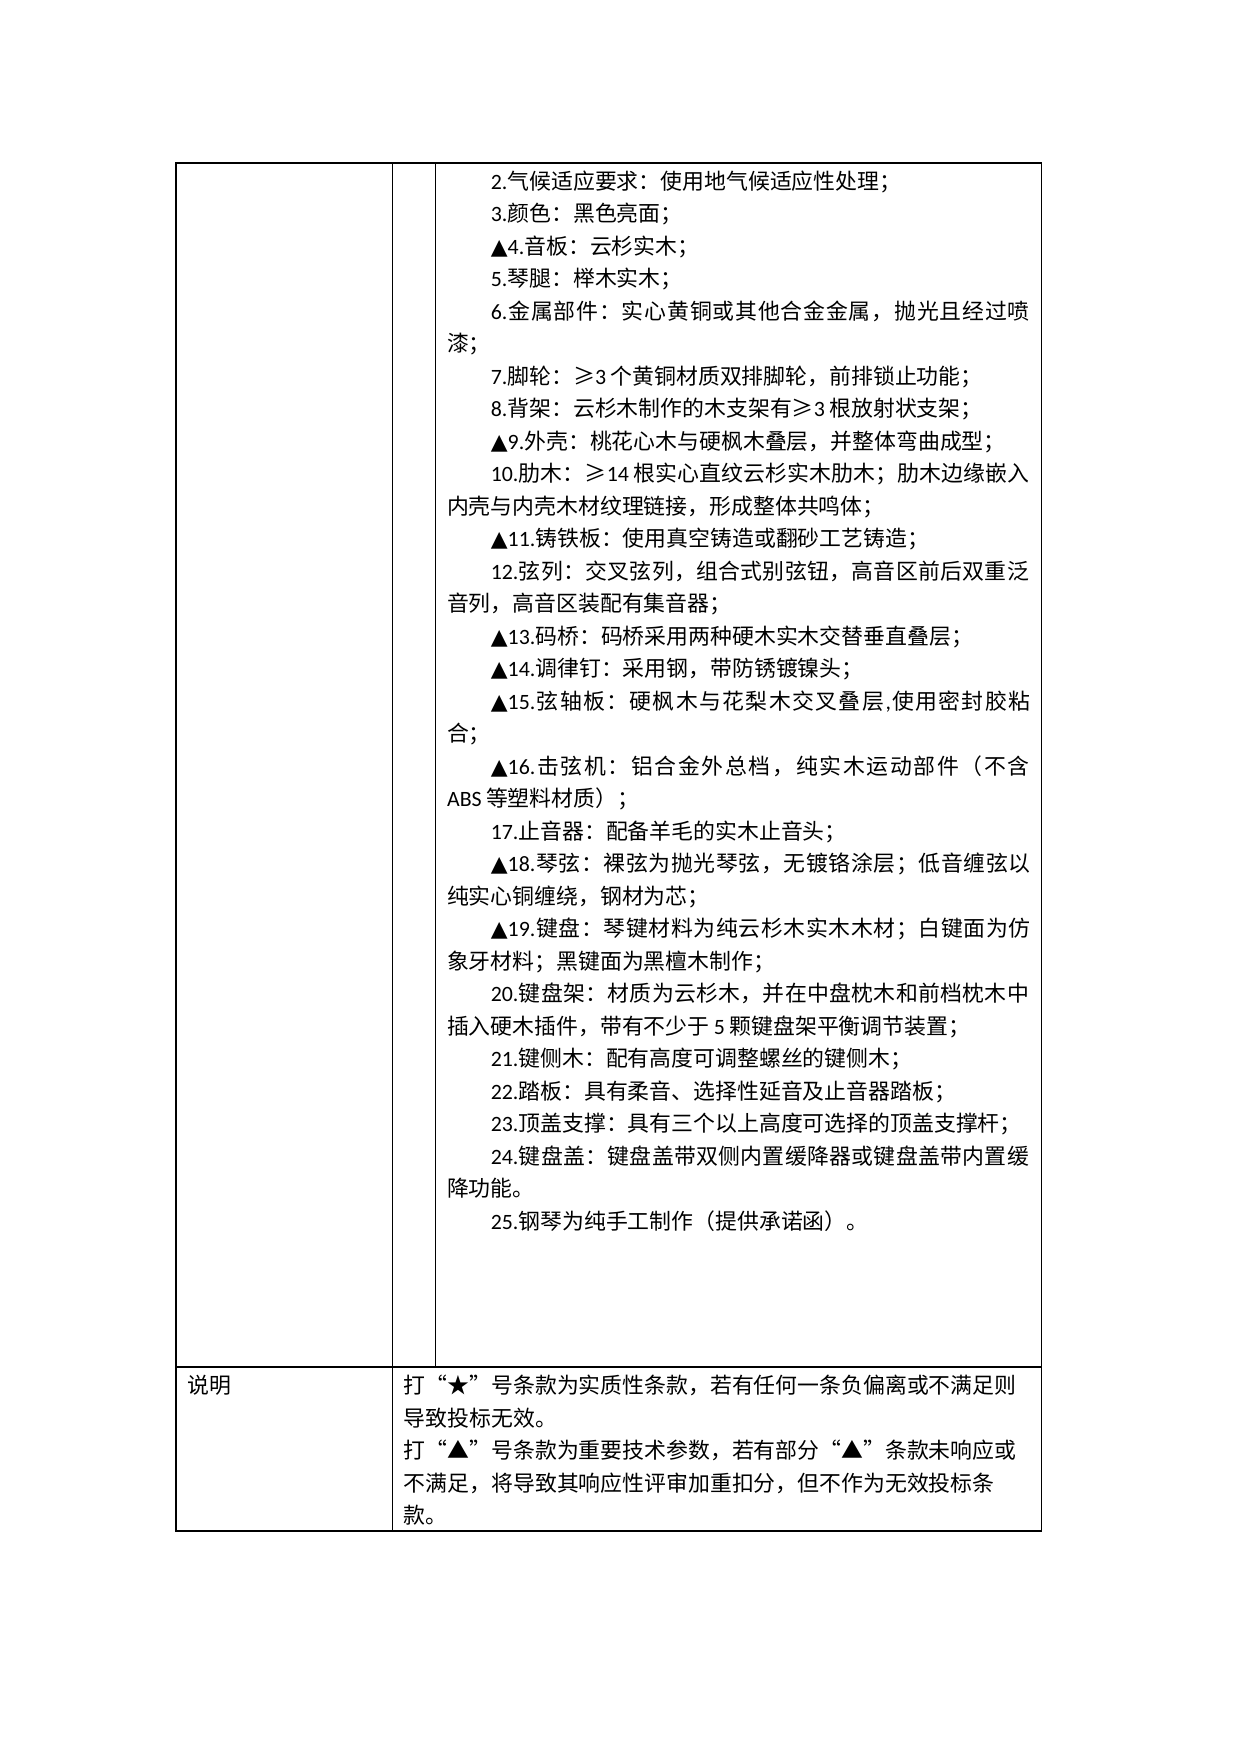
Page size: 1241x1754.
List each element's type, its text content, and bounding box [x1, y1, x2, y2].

table_cell 说明 [177, 1368, 392, 1530]
table_cell 打“★”号条款为实质性条款，若有任何一条负偏离或不满足则导致投标无效。 打“▲”号条款为重要技术参数，若有部分“▲”条款未响应或不满足，将导致其响应性评审加重扣分，但不作为无效投标条款。 [393, 1368, 1041, 1530]
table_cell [436, 164, 1041, 1366]
table_cell 1 [393, 164, 435, 1366]
table_cell [177, 164, 392, 1366]
